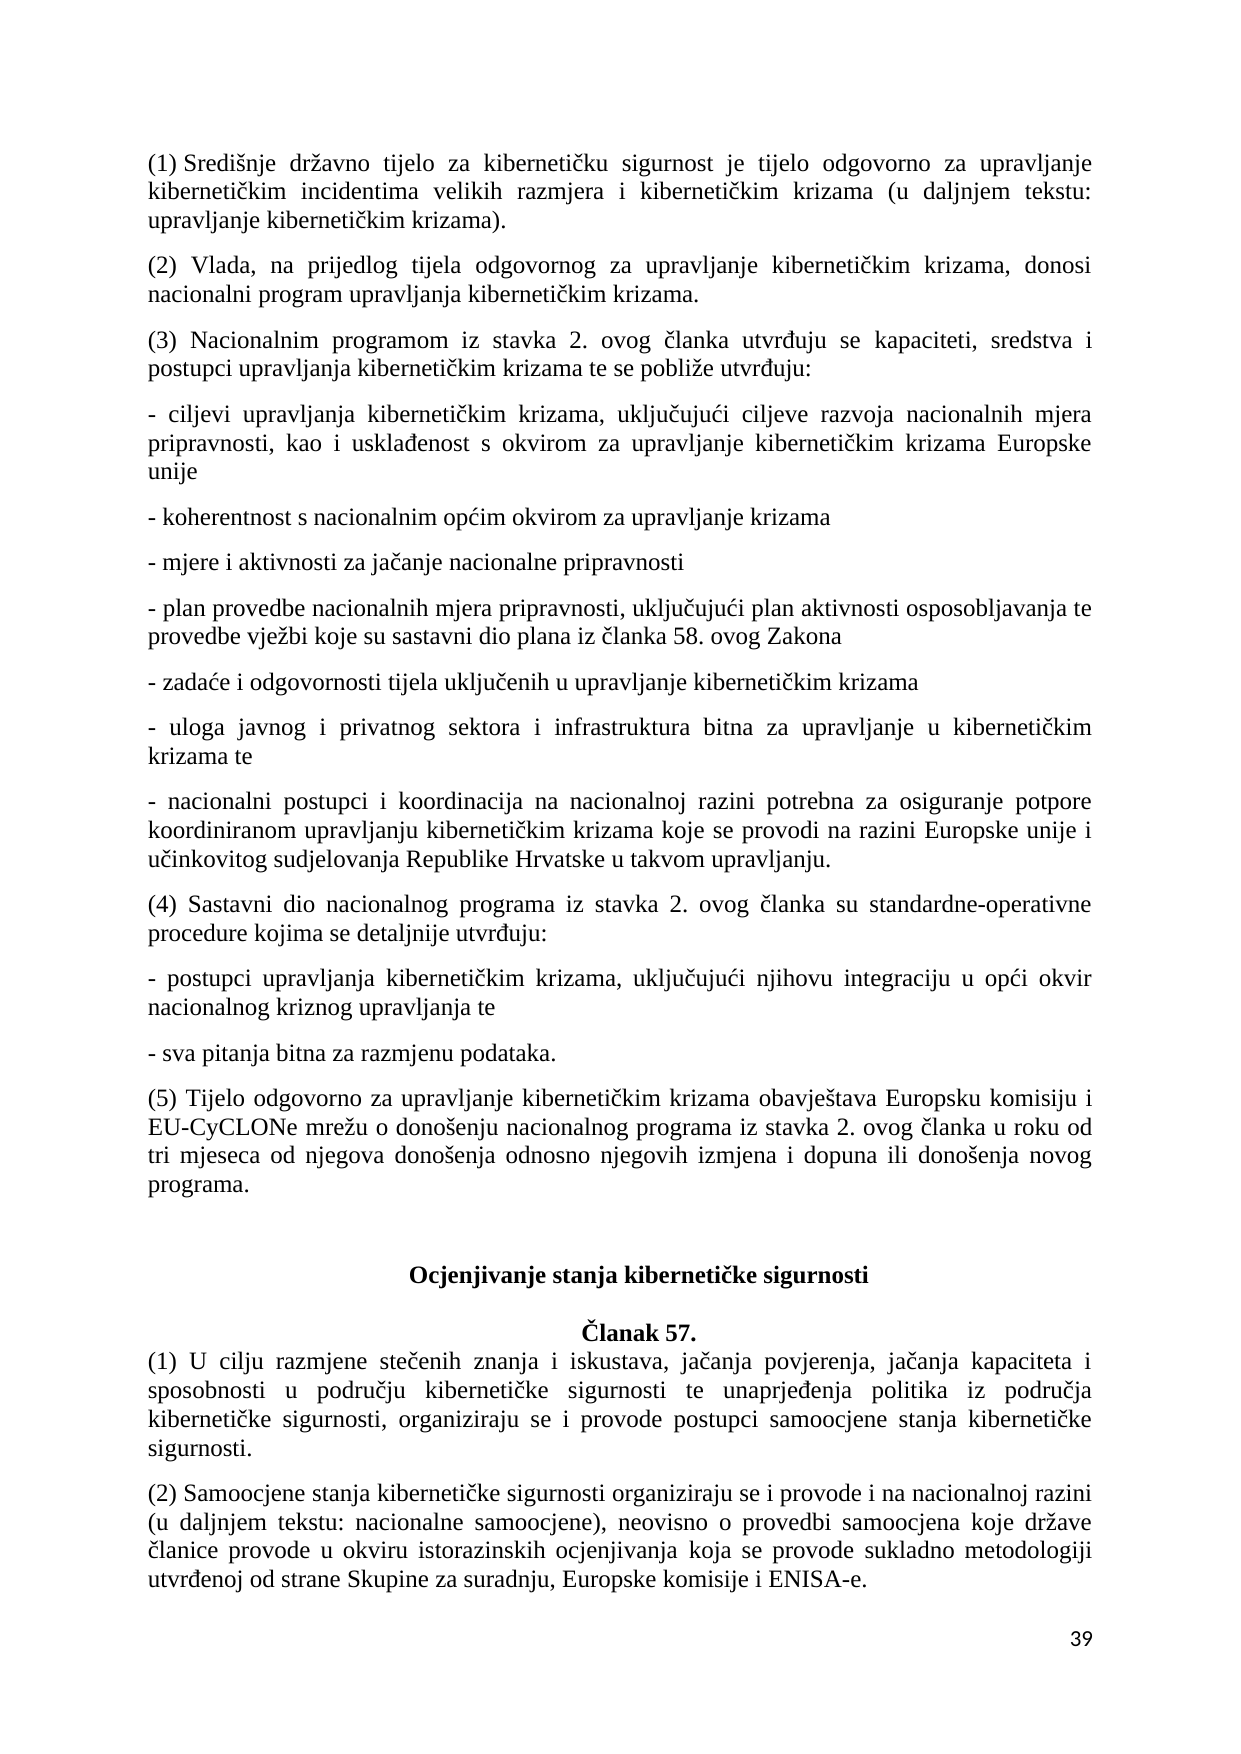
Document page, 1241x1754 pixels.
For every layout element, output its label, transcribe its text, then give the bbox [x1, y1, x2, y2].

text (4) Sastavni dio nacionalnog programa iz stavka 2. ovog članka su standardne-operativne procedure kojima se detaljnije utvrđuju: [148, 889, 1093, 947]
text - koherentnost s nacionalnim općim okvirom za upravljanje krizama [148, 502, 1093, 531]
text - uloga javnog i privatnog sektora i infrastruktura bitna za upravljanje u kibernetičkim krizama te [148, 712, 1093, 770]
text - plan provedbe nacionalnih mjera pripravnosti, uključujući plan aktivnosti osposobljavanja te provedbe vježbi koje su sastavni dio plana iz članka 58. ovog Zakona [148, 593, 1093, 650]
text (2) Samoocjene stanja kibernetičke sigurnosti organiziraju se i provode i na nacionalnoj razini (u daljnjem tekstu: nacionalne samoocjene), neovisno o provedbi samoocjena koje države članice provode u okviru istorazinskih ocjenjivanja koja se provode sukladno metodologiji utvrđenoj od strane Skupine za suradnju, Europske komisije i ENISA-e. [148, 1478, 1093, 1593]
text - sva pitanja bitna za razmjenu podataka. [148, 1038, 1093, 1066]
text - nacionalni postupci i koordinacija na nacionalnoj razini potrebna za osiguranje potpore koordiniranom upravljanju kibernetičkim krizama koje se provodi na razini Europske unije i učinkovitog sudjelovanja Republike Hrvatske u takvom upravljanju. [148, 786, 1093, 873]
text - ciljevi upravljanja kibernetičkim krizama, uključujući ciljeve razvoja nacionalnih mjera pripravnosti, kao i usklađenost s okvirom za upravljanje kibernetičkim krizama Europske unije [148, 399, 1093, 485]
text (2) Vlada, na prijedlog tijela odgovornog za upravljanje kibernetičkim krizama, donosi nacionalni program upravljanja kibernetičkim krizama. [148, 251, 1093, 308]
text (1) Središnje državno tijelo za kibernetičku sigurnost je tijelo odgovorno za upravljanje kibernetičkim incidentima velikih razmjera i kibernetičkim krizama (u daljnjem tekstu: upravljanje kibernetičkim krizama). [148, 148, 1093, 234]
text Ocjenjivanje stanja kibernetičke sigurnosti [185, 1260, 1093, 1289]
text - mjere i aktivnosti za jačanje nacionalne pripravnosti [148, 547, 1093, 576]
text - zadaće i odgovornosti tijela uključenih u upravljanje kibernetičkim krizama [148, 667, 1093, 696]
text (1) U cilju razmjene stečenih znanja i iskustava, jačanja povjerenja, jačanja kapaciteta i sposobnosti u području kibernetičke sigurnosti te unaprjeđenja politika iz područja kibernetičke sigurnosti, organiziraju se i provode postupci samoocjene stanja kibernetičke sigurnosti. [148, 1346, 1093, 1461]
text (3) Nacionalnim programom iz stavka 2. ovog članka utvrđuju se kapaciteti, sredstva i postupci upravljanja kibernetičkim krizama te se pobliže utvrđuju: [148, 325, 1093, 382]
text - postupci upravljanja kibernetičkim krizama, uključujući njihovu integraciju u opći okvir nacionalnog kriznog upravljanja te [148, 963, 1093, 1021]
text (5) Tijelo odgovorno za upravljanje kibernetičkim krizama obavještava Europsku komisiju i EU-CyCLONe mrežu o donošenju nacionalnog programa iz stavka 2. ovog članka u roku od tri mjeseca od njegova donošenja odnosno njegovih izmjena i dopuna ili donošenja novog programa. [148, 1083, 1093, 1198]
text Članak 57. [185, 1318, 1093, 1346]
